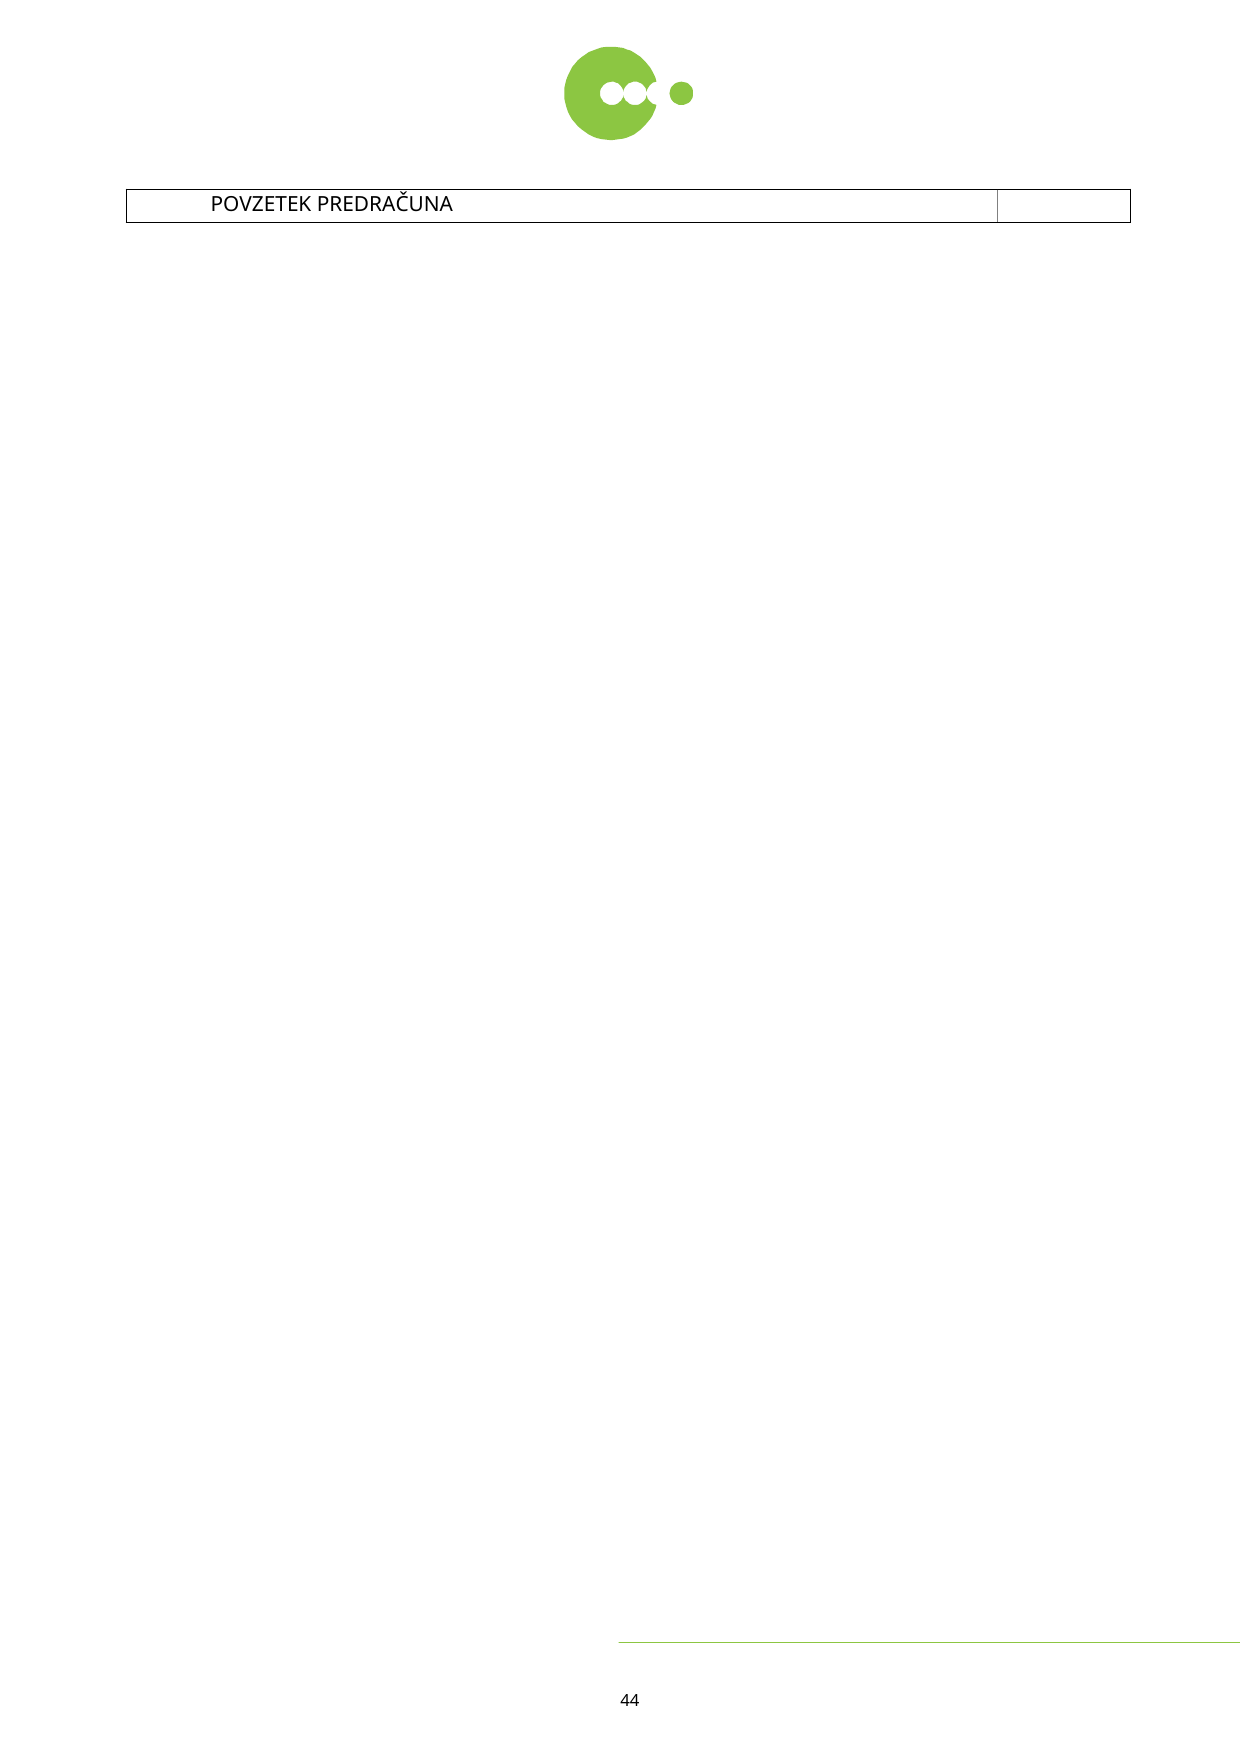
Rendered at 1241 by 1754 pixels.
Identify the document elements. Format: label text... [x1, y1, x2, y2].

table_header POVZETEK PREDRAČUNA [203, 190, 997, 222]
table_header [998, 190, 1086, 222]
table_header [1086, 190, 1130, 222]
table_header [127, 190, 203, 222]
